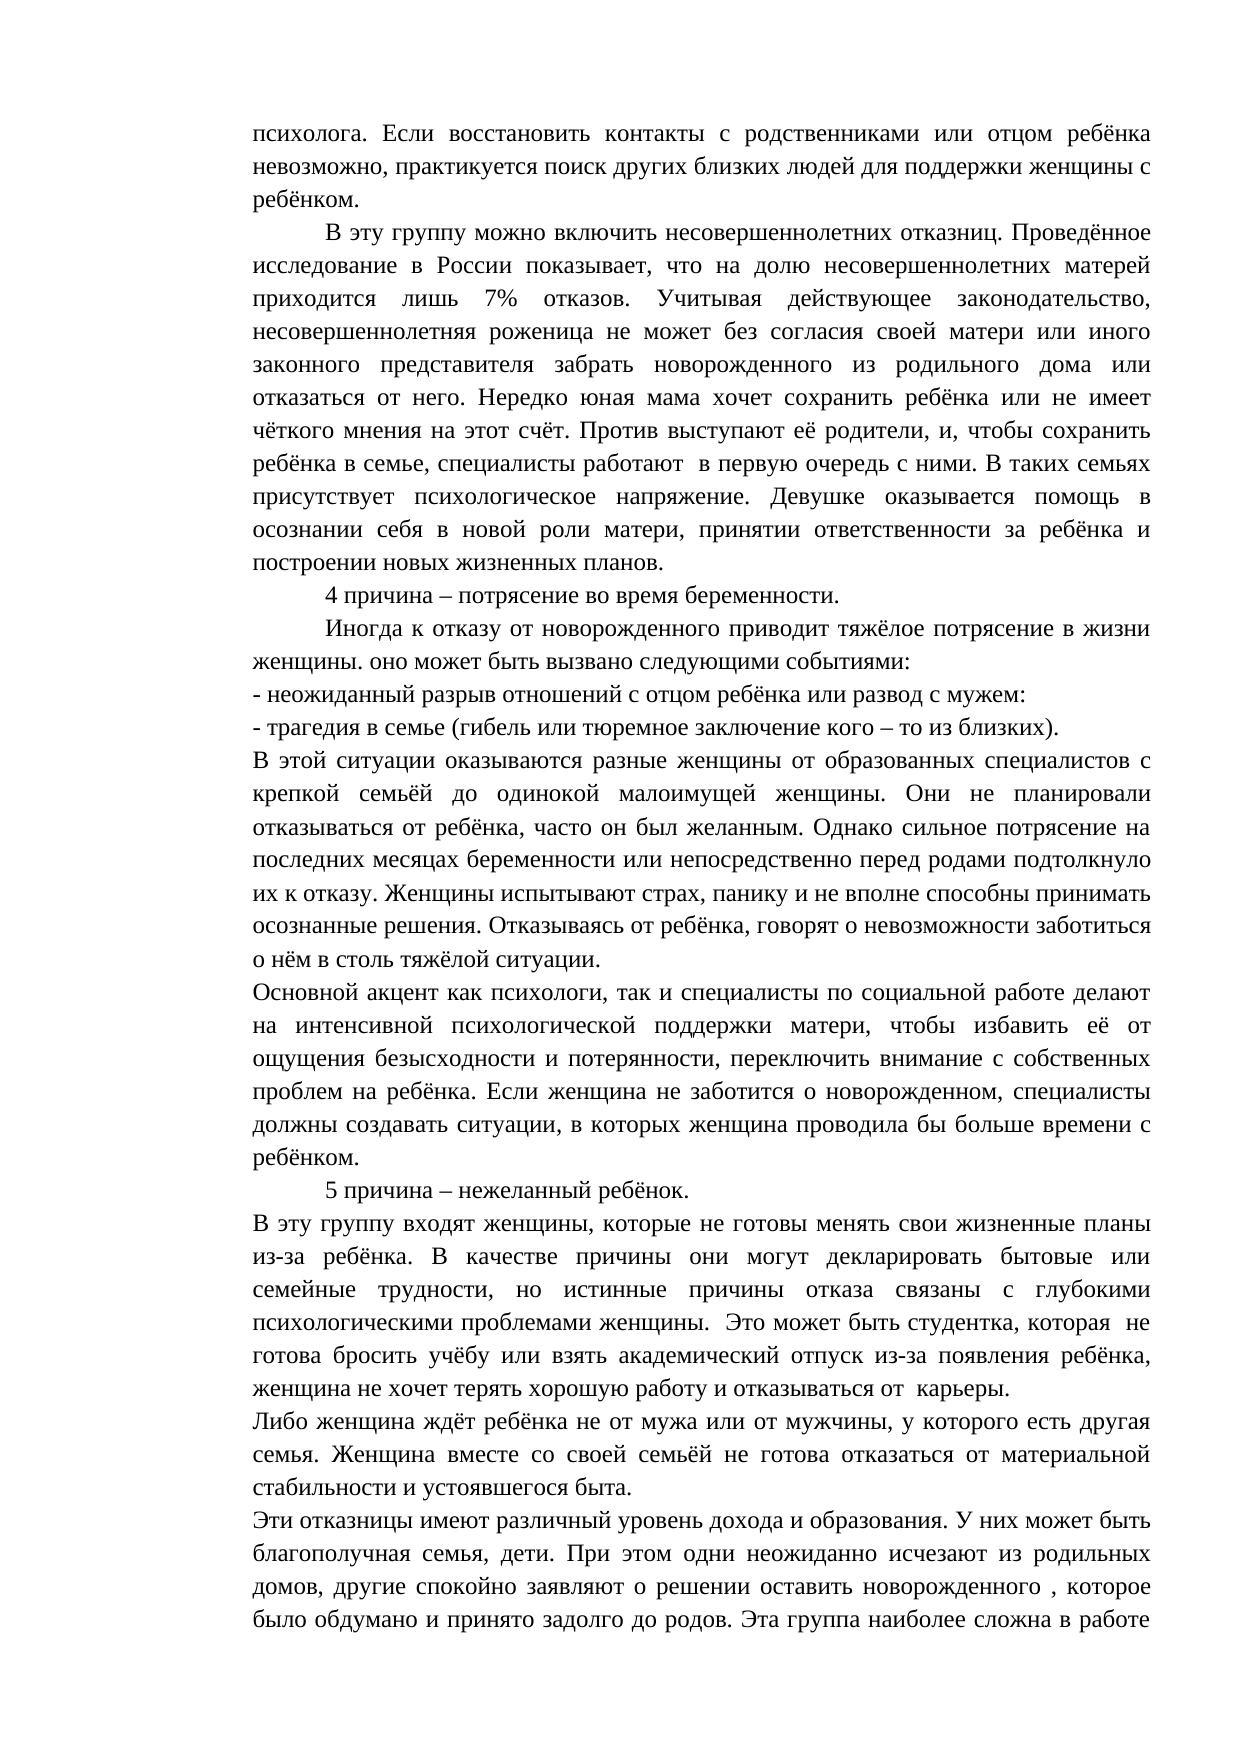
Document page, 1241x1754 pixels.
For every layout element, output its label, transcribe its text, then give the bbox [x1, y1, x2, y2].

text Либо женщина ждёт ребёнка не от мужа или от мужчины, у которого есть другая семья. Женщина вместе со своей семьёй не готова отказаться от материальной стабильности и устоявшегося быта. [252, 1406, 1152, 1501]
text - неожиданный разрыв отношений с отцом ребёнка или развод с мужем: [252, 679, 1152, 708]
text В эту группу входят женщины, которые не готовы менять свои жизненные планы из-за ребёнка. В качестве причины они могут декларировать бытовые или семейные трудности, но истинные причины отказа связаны с глубокими психологическими проблемами женщины. Это может быть студентка, которая не готова бросить учёбу или взять академический отпуск из-за появления ребёнка, женщина не хочет терять хорошую работу и отказываться от карьеры. [252, 1208, 1152, 1402]
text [252, 118, 1152, 213]
text 4 причина – потрясение во время беременности. [252, 580, 1152, 609]
text - трагедия в семье (гибель или тюремное заключение кого – то из близких). [252, 712, 1152, 741]
text В эту группу можно включить несовершеннолетних отказниц. Проведённое исследование в России показывает, что на долю несовершеннолетних матерей приходится лишь 7% отказов. Учитывая действующее законодательство, несовершеннолетняя роженица не может без согласия своей матери или иного законного представителя забрать новорожденного из родильного дома или отказаться от него. Нередко юная мама хочет сохранить ребёнка или не имеет чёткого мнения на этот счёт. Против выступают её родители, и, чтобы сохранить ребёнка в семье, специалисты работают в первую очередь с ними. В таких семьях присутствует психологическое напряжение. Девушке оказывается помощь в осознании себя в новой роли матери, принятии ответственности за ребёнка и построении новых жизненных планов. [252, 217, 1152, 576]
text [252, 1505, 1152, 1633]
text Иногда к отказу от новорожденного приводит тяжёлое потрясение в жизни женщины. оно может быть вызвано следующими событиями: [252, 613, 1152, 675]
text 5 причина – нежеланный ребёнок. [252, 1175, 1152, 1203]
text В этой ситуации оказываются разные женщины от образованных специалистов с крепкой семьёй до одинокой малоимущей женщины. Они не планировали отказываться от ребёнка, часто он был желанным. Однако сильное потрясение на последних месяцах беременности или непосредственно перед родами подтолкнуло их к отказу. Женщины испытывают страх, панику и не вполне способны принимать осознанные решения. Отказываясь от ребёнка, говорят о невозможности заботиться о нём в столь тяжёлой ситуации. [252, 746, 1152, 972]
text Основной акцент как психологи, так и специалисты по социальной работе делают на интенсивной психологической поддержки матери, чтобы избавить её от ощущения безысходности и потерянности, переключить внимание с собственных проблем на ребёнка. Если женщина не заботится о новорожденном, специалисты должны создавать ситуации, в которых женщина проводила бы больше времени с ребёнком. [252, 977, 1152, 1171]
